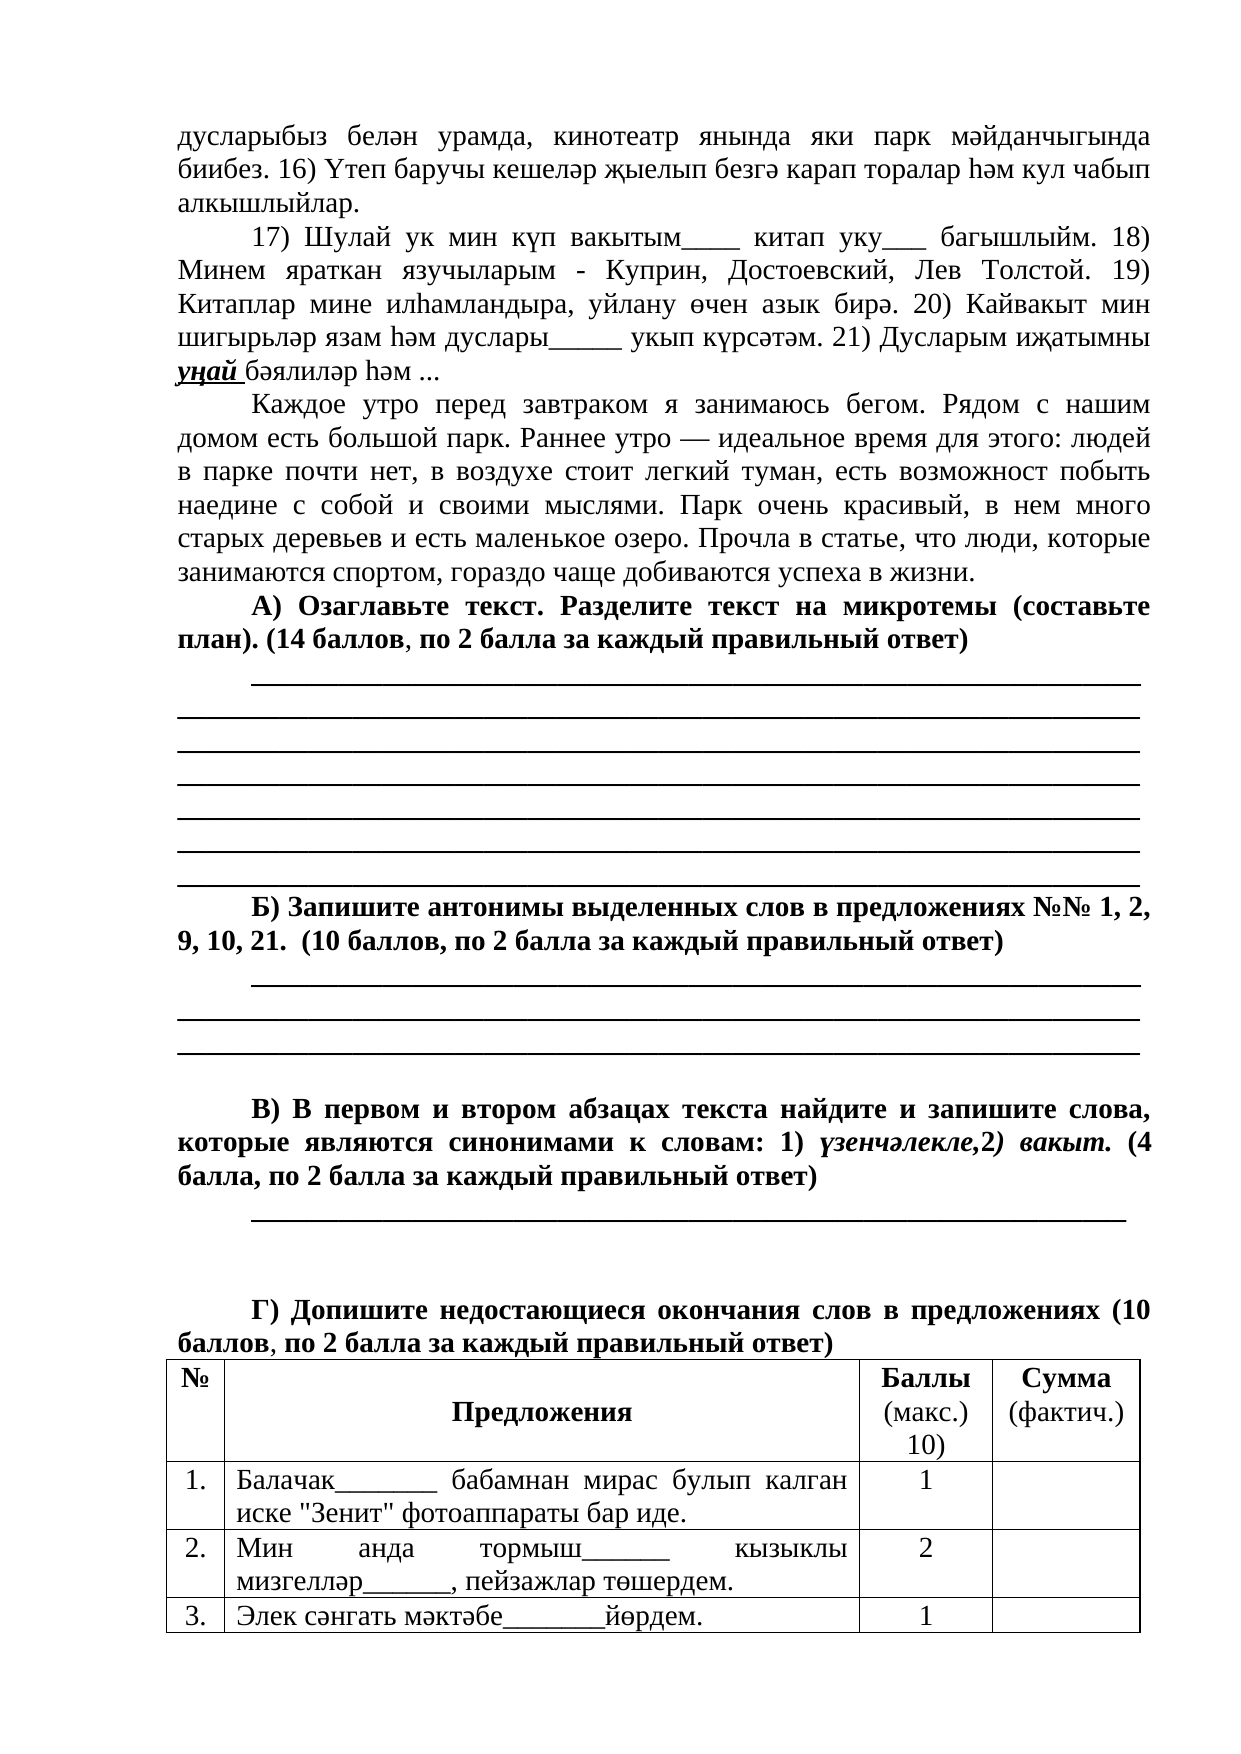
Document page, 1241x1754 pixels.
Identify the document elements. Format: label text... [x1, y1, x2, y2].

text Б) Запишите антонимы выделенных слов в предложениях №№ 1, 2, 9, 10, 21. (10 баллов, по 2 балла за каждый правильный ответ) [177, 889, 1152, 957]
table_cell Балачак_______ бабамнан мирас булып калган иске "Зенит" фотоаппараты бар иде. [225, 1462, 859, 1529]
text А) Озаглавьте текст. Разделите текст на микротемы (составьте план). (14 баллов, по 2 балла за каждый правильный ответ) [177, 588, 1152, 655]
table_header Сумма (фактич.) [993, 1360, 1139, 1461]
text Каждое утро перед завтраком я занимаюсь бегом. Рядом с нашим домом есть большой парк. Раннее утро — идеальное время для этого: людей в парке почти нет, в воздухе стоит легкий туман, есть возможност побыть наедине с собой и своими мыслями. Парк очень красивый, в нем много старых деревьев и есть маленькое озеро. Прочла в статье, что люди, которые занимаются спортом, гораздо чаще добиваются успеха в жизни. [177, 386, 1152, 588]
text _________________________________________________________________________________________________________________________________________________________________________________________________ [177, 957, 1152, 1057]
table_cell 2 [860, 1530, 992, 1597]
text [177, 118, 1152, 219]
table_cell Элек сәнгать мәктәбе_______йөрдем. [225, 1598, 859, 1632]
table_cell 3. [167, 1598, 224, 1632]
text ____________________________________________________________ [177, 1191, 1152, 1225]
table_header № [167, 1360, 224, 1461]
text _________________________________________________________________________________________________________________________________________________________________________________________________________________________________________________________________________________________________________________________________________________________________________________________________________________________________________________________________________ [177, 655, 1152, 889]
table_cell 2. [167, 1530, 224, 1597]
table_cell [993, 1598, 1139, 1632]
table_cell 1. [167, 1462, 224, 1529]
table_cell [993, 1462, 1139, 1529]
table_header Предложения [225, 1360, 859, 1461]
table_header Баллы (макс.) 10) [860, 1360, 992, 1461]
text В) В первом и втором абзацах текста найдите и запишите слова, которые являются синонимами к словам: 1) үзенчәлекле,2) вакыт. (4 балла, по 2 балла за каждый правильный ответ) [177, 1091, 1152, 1191]
table_cell [993, 1530, 1139, 1597]
table_cell Мин анда тормыш______ кызыклы мизгелләр______, пейзажлар төшердем. [225, 1530, 859, 1597]
table_cell 1 [860, 1598, 992, 1632]
text Г) Допишите недостающиеся окончания слов в предложениях (10 баллов, по 2 балла за каждый правильный ответ) [177, 1292, 1152, 1359]
table_cell 1 [860, 1462, 992, 1529]
text 17) Шулай ук мин күп вакытым____ китап уку___ багышлыйм. 18) Минем яраткан язучыларым - Куприн, Достоевский, Лев Толстой. 19) Китаплар мине илһамландыра, уйлану өчен азык бирә. 20) Кайвакыт мин шигырьләр язам һәм дуслары_____ укып күрсәтәм. 21) Дусларым иҗатымны уңай бәялиләр һәм ... [177, 219, 1152, 386]
